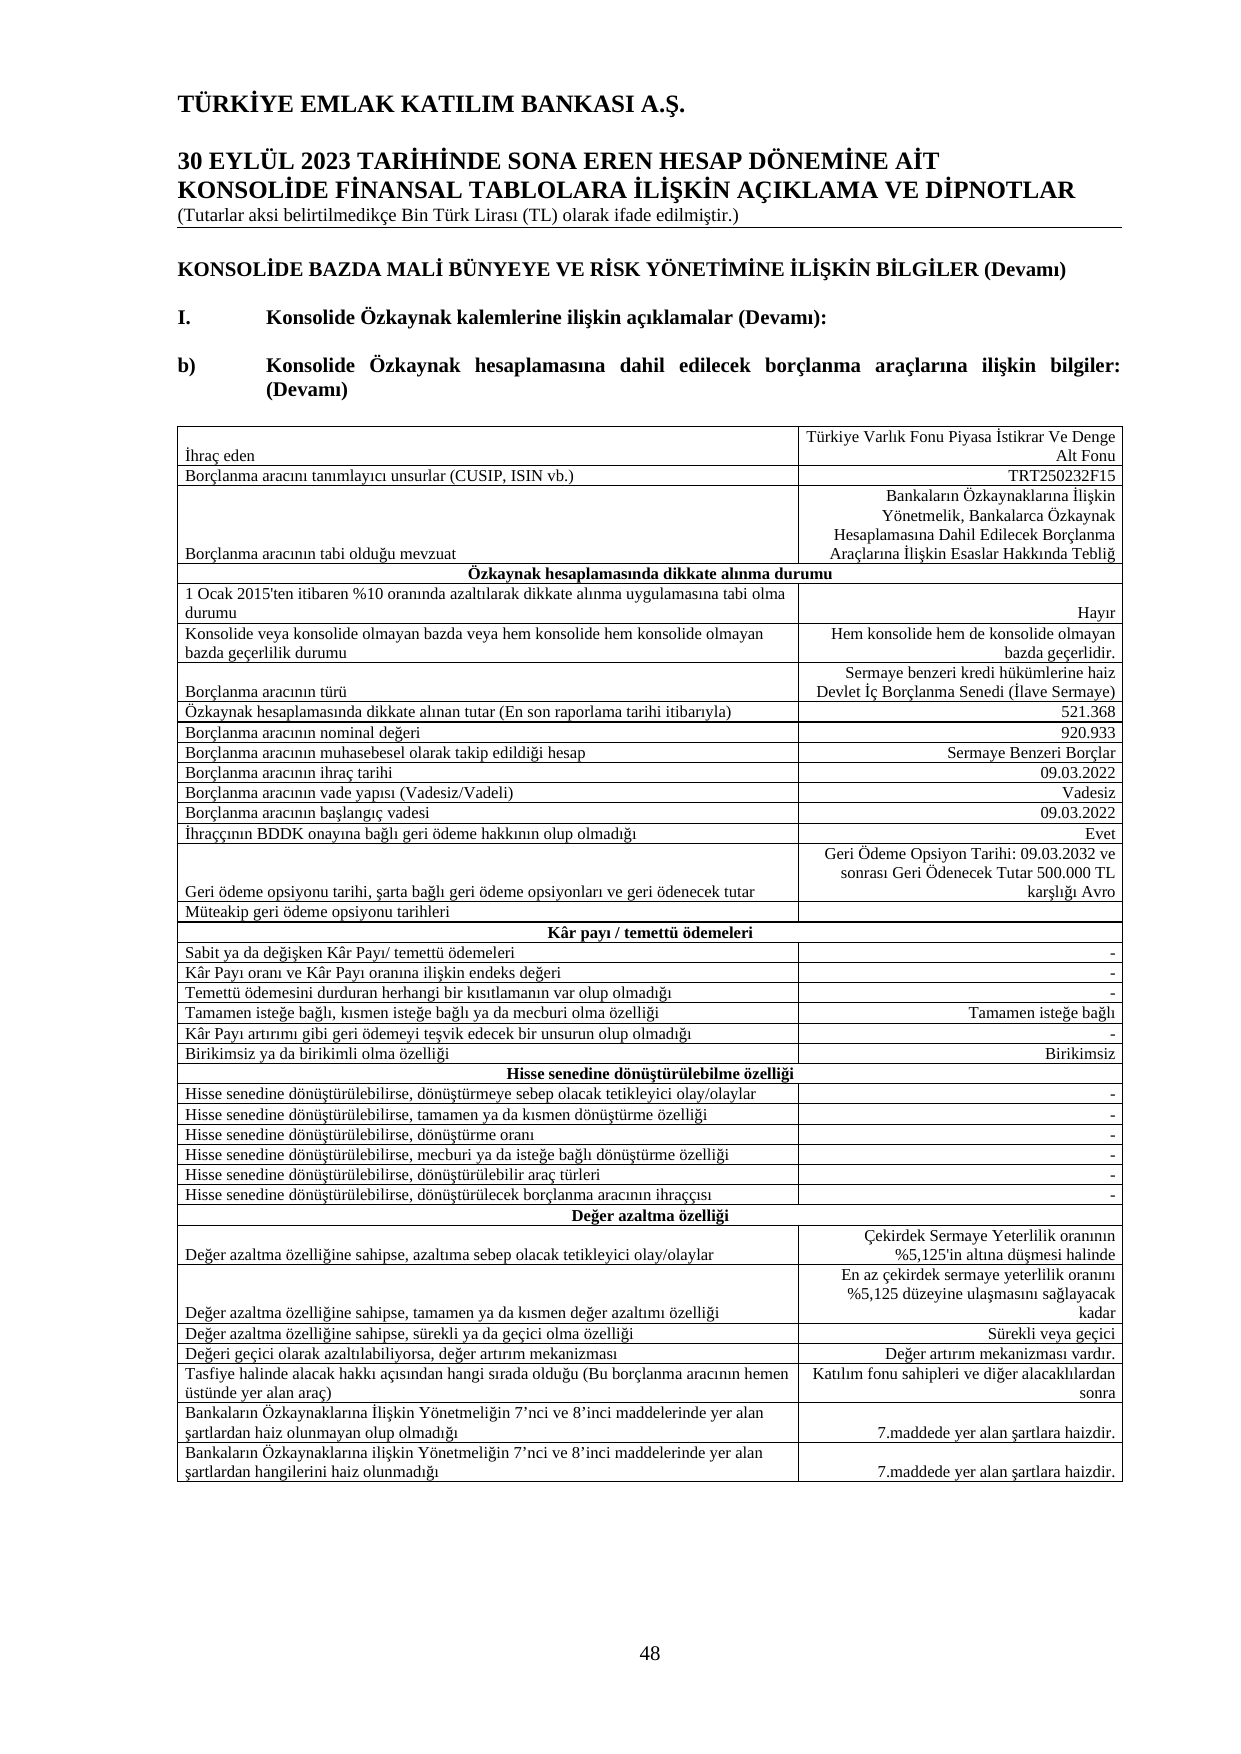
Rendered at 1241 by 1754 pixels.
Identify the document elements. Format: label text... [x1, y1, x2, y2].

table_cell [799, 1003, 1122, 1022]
text KONSOLİDE BAZDA MALİ BÜNYEYE VE RİSK YÖNETİMİNE İLİŞKİN BİLGİLER (Devamı) [177, 257, 1122, 281]
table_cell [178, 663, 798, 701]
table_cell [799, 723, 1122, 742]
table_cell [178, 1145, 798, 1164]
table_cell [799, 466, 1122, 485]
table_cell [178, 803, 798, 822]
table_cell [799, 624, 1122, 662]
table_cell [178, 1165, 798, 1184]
list Konsolide Özkaynak kalemlerine ilişkin açıklamalar (Devamı): [177, 305, 1122, 329]
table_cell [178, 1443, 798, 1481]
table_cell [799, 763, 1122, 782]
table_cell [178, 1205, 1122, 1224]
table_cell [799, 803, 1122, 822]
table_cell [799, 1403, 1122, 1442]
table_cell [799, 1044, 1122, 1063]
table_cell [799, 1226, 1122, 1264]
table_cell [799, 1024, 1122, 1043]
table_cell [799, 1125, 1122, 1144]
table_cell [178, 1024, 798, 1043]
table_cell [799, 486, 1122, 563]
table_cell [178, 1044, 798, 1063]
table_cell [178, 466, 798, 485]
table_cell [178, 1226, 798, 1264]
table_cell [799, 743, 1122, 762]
text b) Konsolide Özkaynak hesaplamasına dahil edilecek borçlanma araçlarına ilişkin bilgiler: (Devamı) [177, 353, 1122, 401]
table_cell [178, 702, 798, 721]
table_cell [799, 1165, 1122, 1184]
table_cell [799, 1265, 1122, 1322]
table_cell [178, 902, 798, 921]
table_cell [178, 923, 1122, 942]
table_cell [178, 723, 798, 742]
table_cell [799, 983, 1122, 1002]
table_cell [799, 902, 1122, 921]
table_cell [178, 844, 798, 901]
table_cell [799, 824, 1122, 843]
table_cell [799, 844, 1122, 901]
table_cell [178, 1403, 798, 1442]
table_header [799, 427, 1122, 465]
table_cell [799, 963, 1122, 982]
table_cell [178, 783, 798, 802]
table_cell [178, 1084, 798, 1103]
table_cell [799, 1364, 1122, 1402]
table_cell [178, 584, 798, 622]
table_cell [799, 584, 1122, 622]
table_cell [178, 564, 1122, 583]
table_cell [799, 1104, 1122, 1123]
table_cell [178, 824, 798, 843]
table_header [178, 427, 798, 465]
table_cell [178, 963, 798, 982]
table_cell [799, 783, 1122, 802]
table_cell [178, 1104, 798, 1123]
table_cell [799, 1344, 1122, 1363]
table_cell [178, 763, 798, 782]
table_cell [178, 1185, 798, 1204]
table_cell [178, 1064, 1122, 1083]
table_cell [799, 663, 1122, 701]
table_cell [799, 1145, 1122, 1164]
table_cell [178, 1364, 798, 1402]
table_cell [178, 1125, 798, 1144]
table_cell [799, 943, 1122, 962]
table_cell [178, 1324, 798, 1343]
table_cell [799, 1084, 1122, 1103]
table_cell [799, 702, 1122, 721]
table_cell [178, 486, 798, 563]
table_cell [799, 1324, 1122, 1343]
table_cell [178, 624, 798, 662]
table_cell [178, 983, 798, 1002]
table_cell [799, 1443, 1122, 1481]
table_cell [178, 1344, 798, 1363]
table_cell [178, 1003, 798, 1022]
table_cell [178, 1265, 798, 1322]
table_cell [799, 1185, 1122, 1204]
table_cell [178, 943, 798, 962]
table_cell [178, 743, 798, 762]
